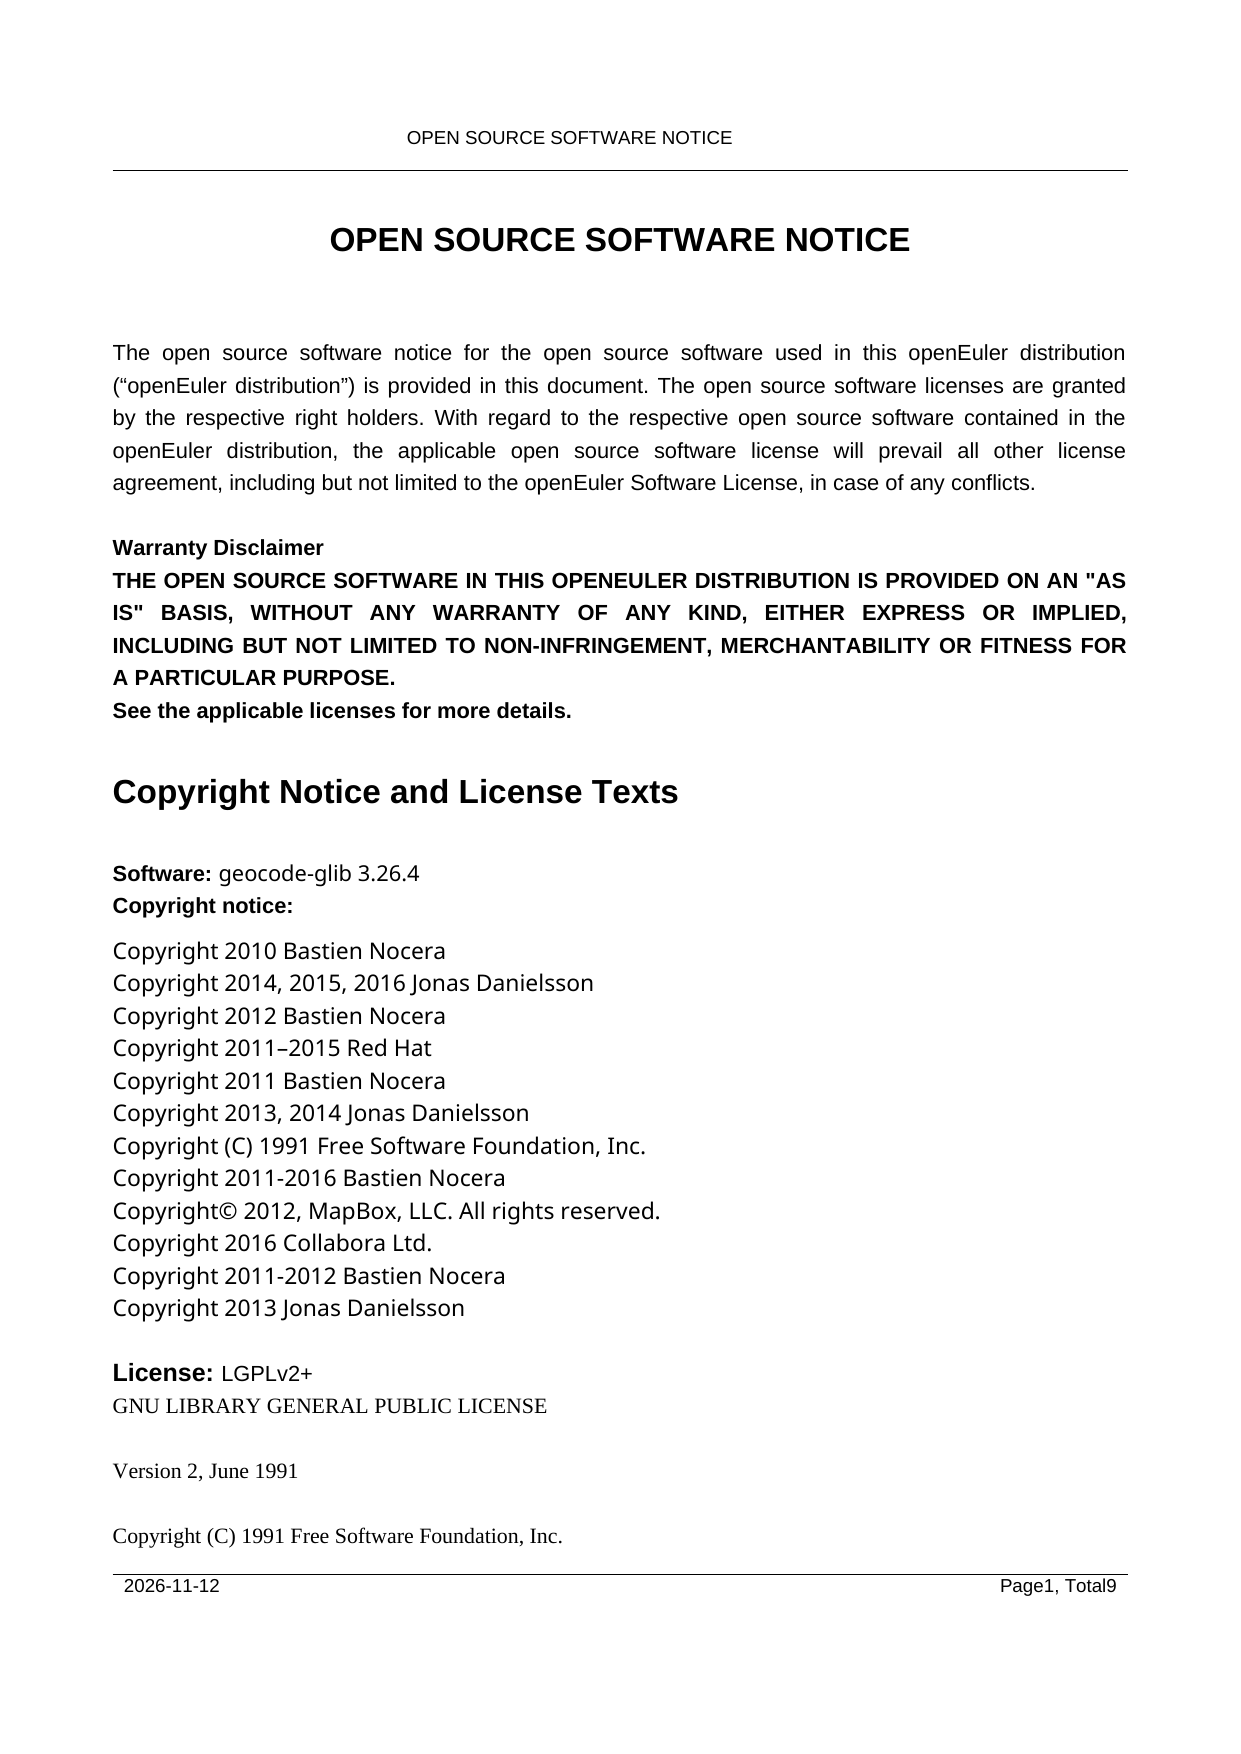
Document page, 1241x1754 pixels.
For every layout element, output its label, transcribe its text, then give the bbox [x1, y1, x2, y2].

text Copyright notice: [112, 889, 1128, 921]
text Copyright Notice and License Texts [112, 759, 1128, 824]
text License: LGPLv2+ [112, 1356, 1128, 1389]
text OPEN SOURCE SOFTWARE NOTICE [112, 206, 1128, 271]
text THE OPEN SOURCE SOFTWARE IN THIS OPENEULER DISTRIBUTION IS PROVIDED ON AN "AS IS" BASIS, WITHOUT ANY WARRANTY OF ANY KIND, EITHER EXPRESS OR IMPLIED, INCLUDING BUT NOT LIMITED TO NON-INFRINGEMENT, MERCHANTABILITY OR FITNESS FOR A PARTICULAR PURPOSE. See the applicable licenses for more details. [112, 564, 1128, 726]
text Warranty Disclaimer [112, 531, 1128, 564]
title Software: geocode-glib 3.26.4 [112, 856, 1128, 889]
text Copyright 2010 Bastien Nocera Copyright 2014, 2015, 2016 Jonas Danielsson Copyright 2012 Bastien Nocera Copyright 2011–2015 Red Hat Copyright 2011 Bastien Nocera Copyright 2013, 2014 Jonas Danielsson Copyright (C) 1991 Free Software Foundation, Inc. Copyright 2011-2016 Bastien Nocera Copyright© 2012, MapBox, LLC. All rights reserved. Copyright 2016 Collabora Ltd. Copyright 2011-2012 Bastien Nocera Copyright 2013 Jonas Danielsson [112, 934, 1128, 1356]
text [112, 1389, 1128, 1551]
text The open source software notice for the open source software used in this openEuler distribution (“openEuler distribution”) is provided in this document. The open source software licenses are granted by the respective right holders. With regard to the respective open source software contained in the openEuler distribution, the applicable open source software license will prevail all other license agreement, including but not limited to the openEuler Software License, in case of any conflicts. [112, 336, 1128, 499]
